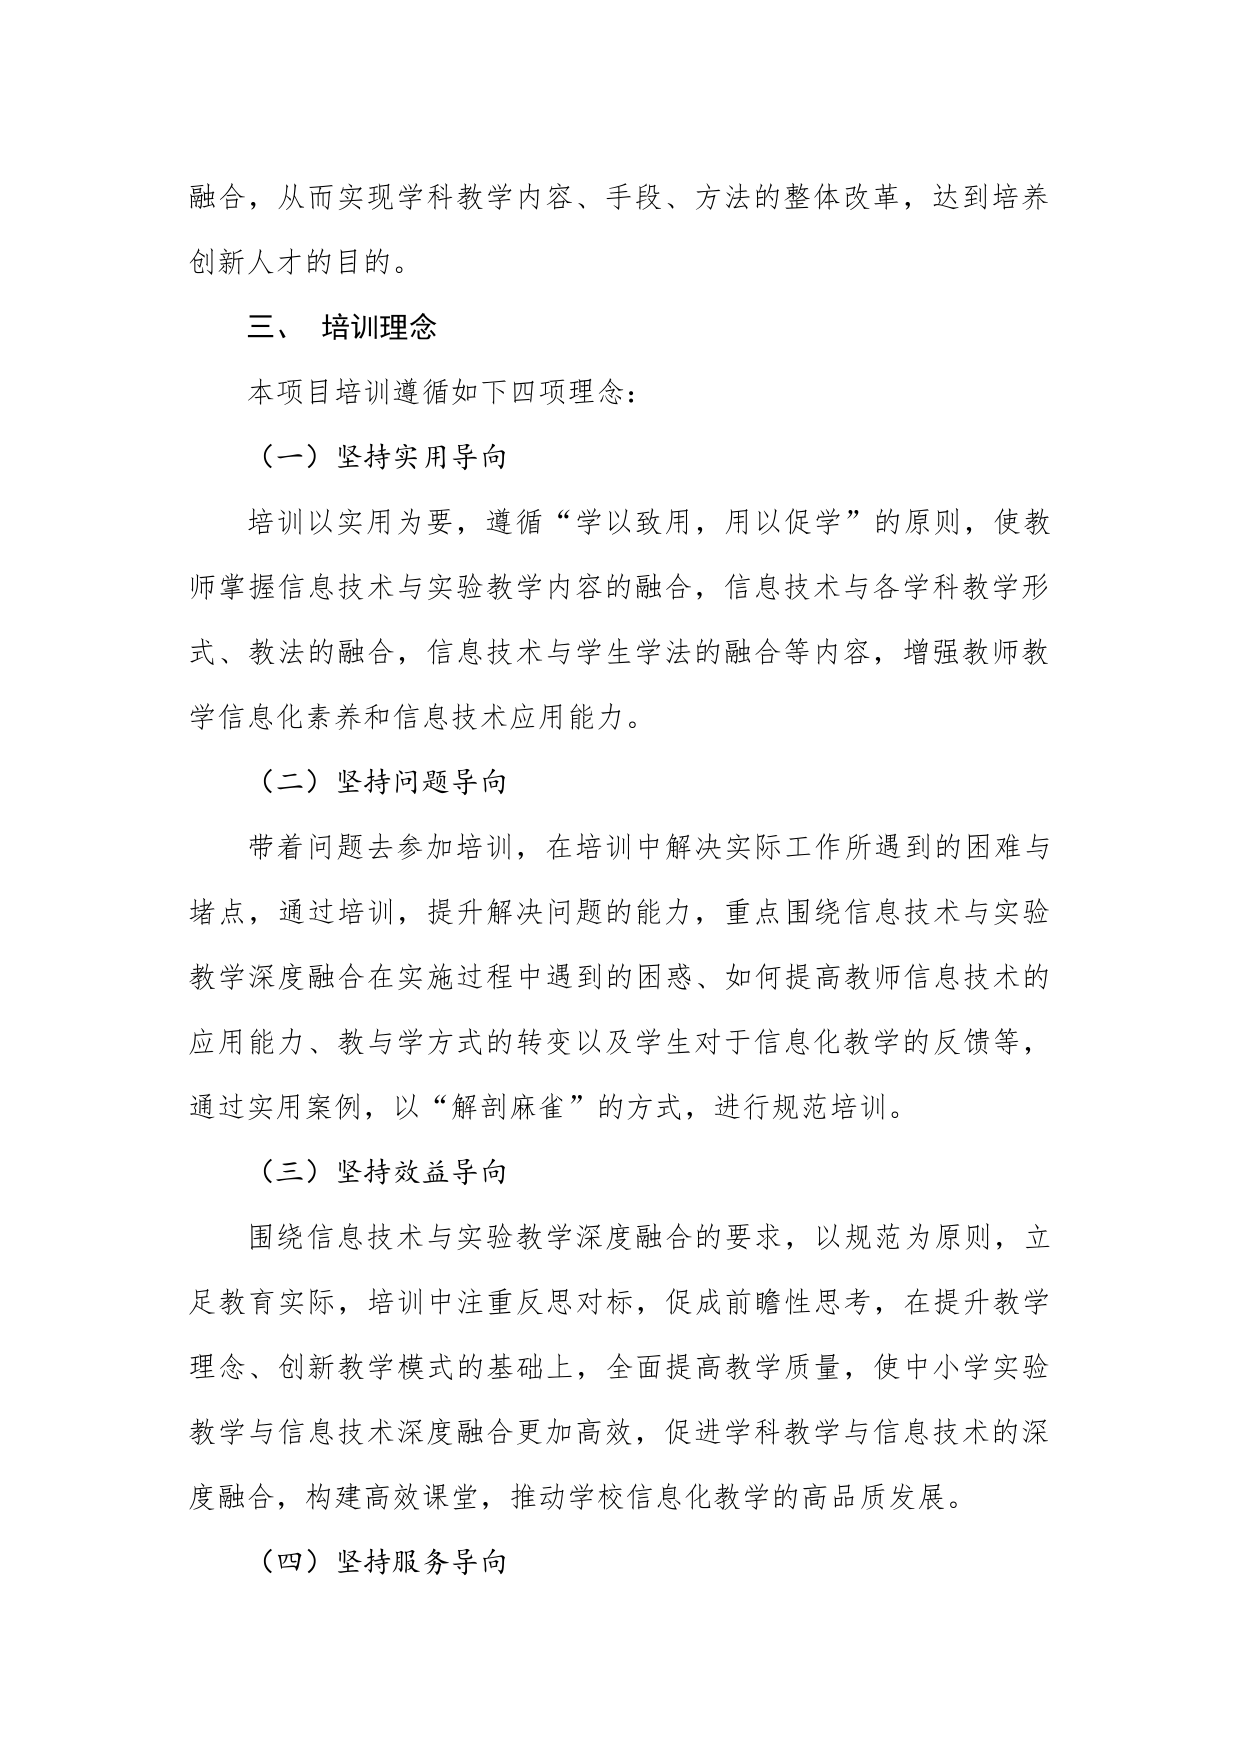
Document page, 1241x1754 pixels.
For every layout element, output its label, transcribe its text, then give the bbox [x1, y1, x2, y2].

text 带着问题去参加培训，在培训中解决实际工作所遇到的困难与堵点，通过培训，提升解决问题的能力，重点围绕信息技术与实验教学深度融合在实施过程中遇到的困惑、如何提高教师信息技术的应用能力、教与学方式的转变以及学生对于信息化教学的反馈等，通过实用案例，以“解剖麻雀”的方式，进行规范培训。 [187, 812, 1053, 1137]
text 本项目培训遵循如下四项理念： [187, 357, 1053, 422]
text 围绕信息技术与实验教学深度融合的要求，以规范为原则，立足教育实际，培训中注重反思对标，促成前瞻性思考，在提升教学理念、创新教学模式的基础上，全面提高教学质量，使中小学实验教学与信息技术深度融合更加高效，促进学科教学与信息技术的深度融合，构建高效课堂，推动学校信息化教学的高品质发展。 [187, 1202, 1053, 1527]
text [187, 162, 1053, 292]
text （二）坚持问题导向 [187, 747, 1053, 812]
list 培训理念 [246, 292, 1053, 357]
text （三）坚持效益导向 [187, 1137, 1053, 1202]
text 培训以实用为要，遵循“学以致用，用以促学”的原则，使教师掌握信息技术与实验教学内容的融合，信息技术与各学科教学形式、教法的融合，信息技术与学生学法的融合等内容，增强教师教学信息化素养和信息技术应用能力。 [187, 487, 1053, 747]
text （一）坚持实用导向 [187, 422, 1053, 487]
text （四）坚持服务导向 [187, 1527, 1053, 1592]
